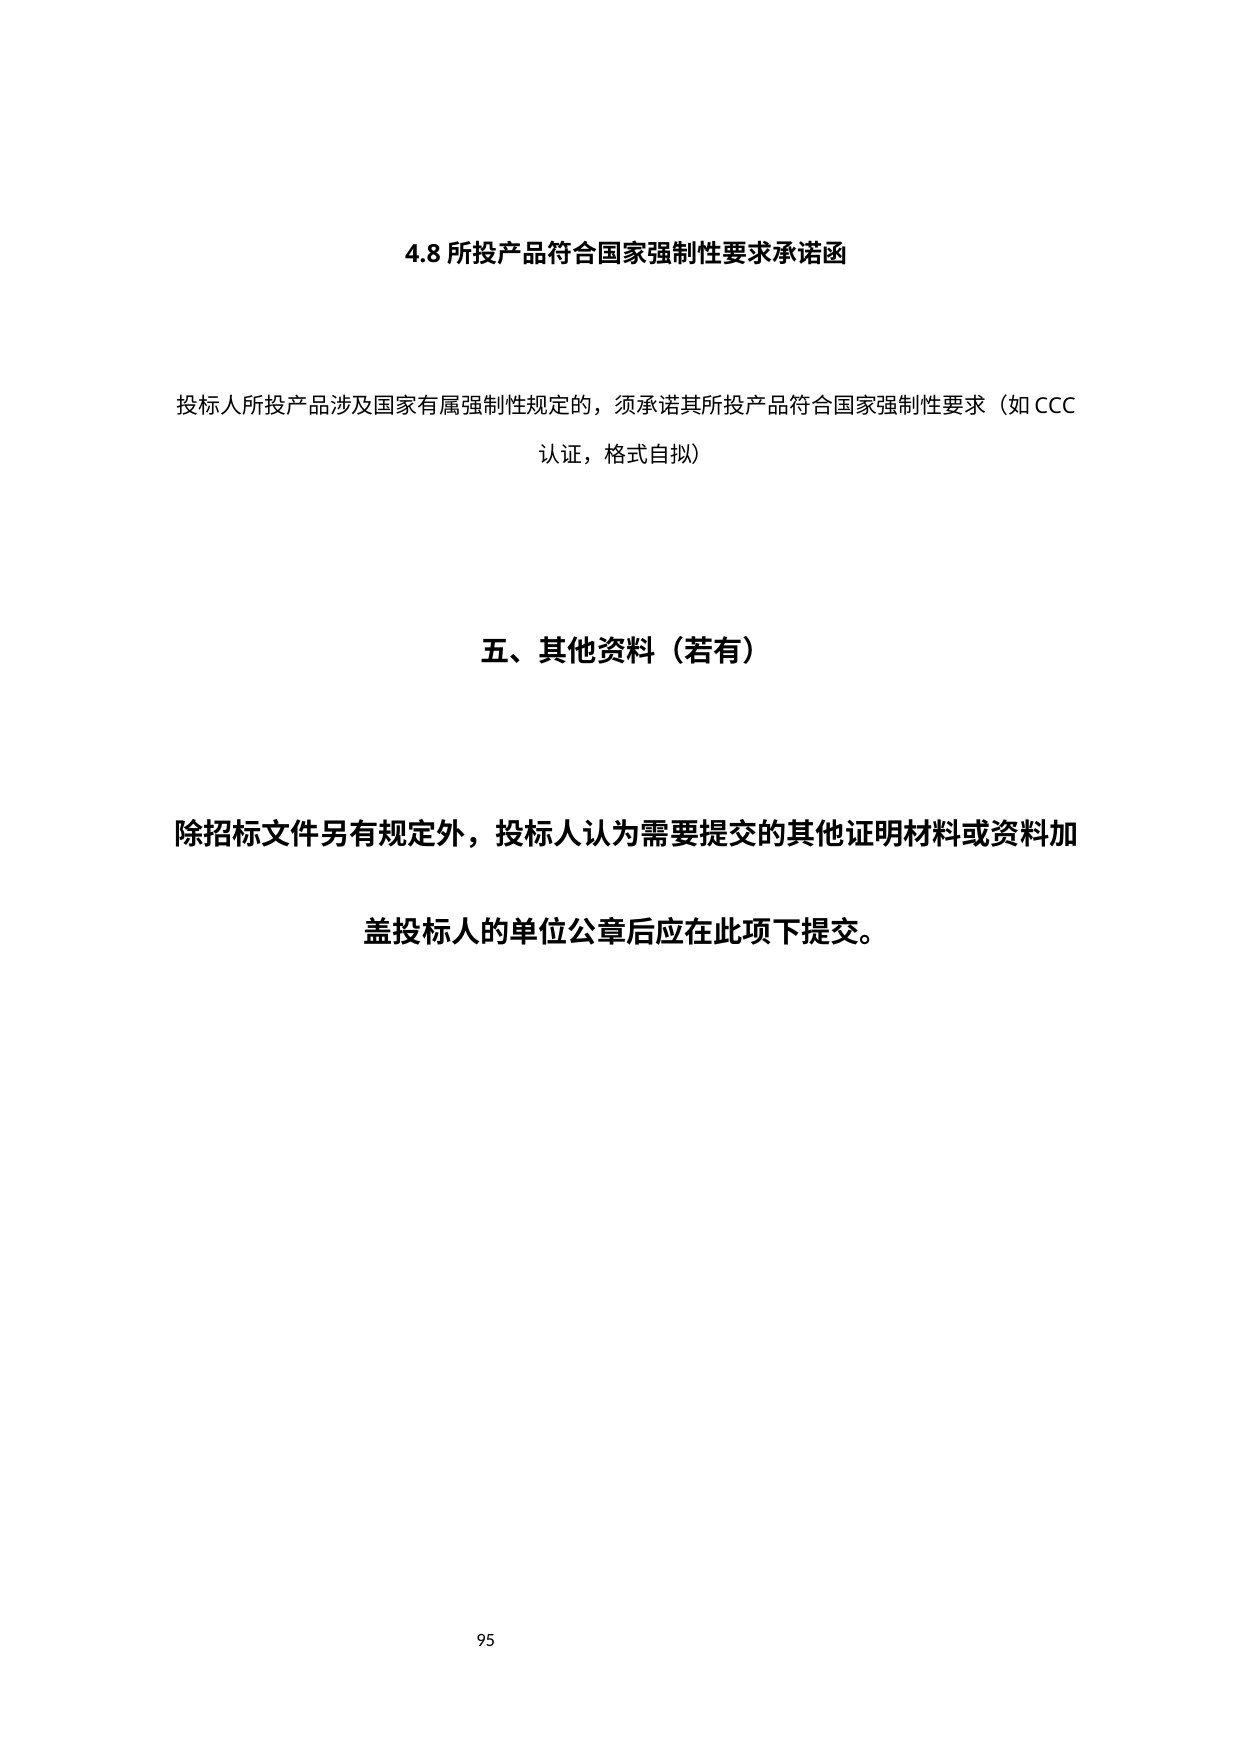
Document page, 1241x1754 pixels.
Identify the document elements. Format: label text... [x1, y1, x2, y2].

text 除招标文件另有规定外，投标人认为需要提交的其他证明材料或资料加盖投标人的单位公章后应在此项下提交。 [165, 799, 1087, 962]
text 五、其他资料（若有） [165, 616, 1087, 681]
text 投标人所投产品涉及国家有属强制性规定的，须承诺其所投产品符合国家强制性要求（如CCC认证，格式自拟） [165, 387, 1087, 469]
text 4.8 所投产品符合国家强制性要求承诺函 [165, 219, 1087, 284]
